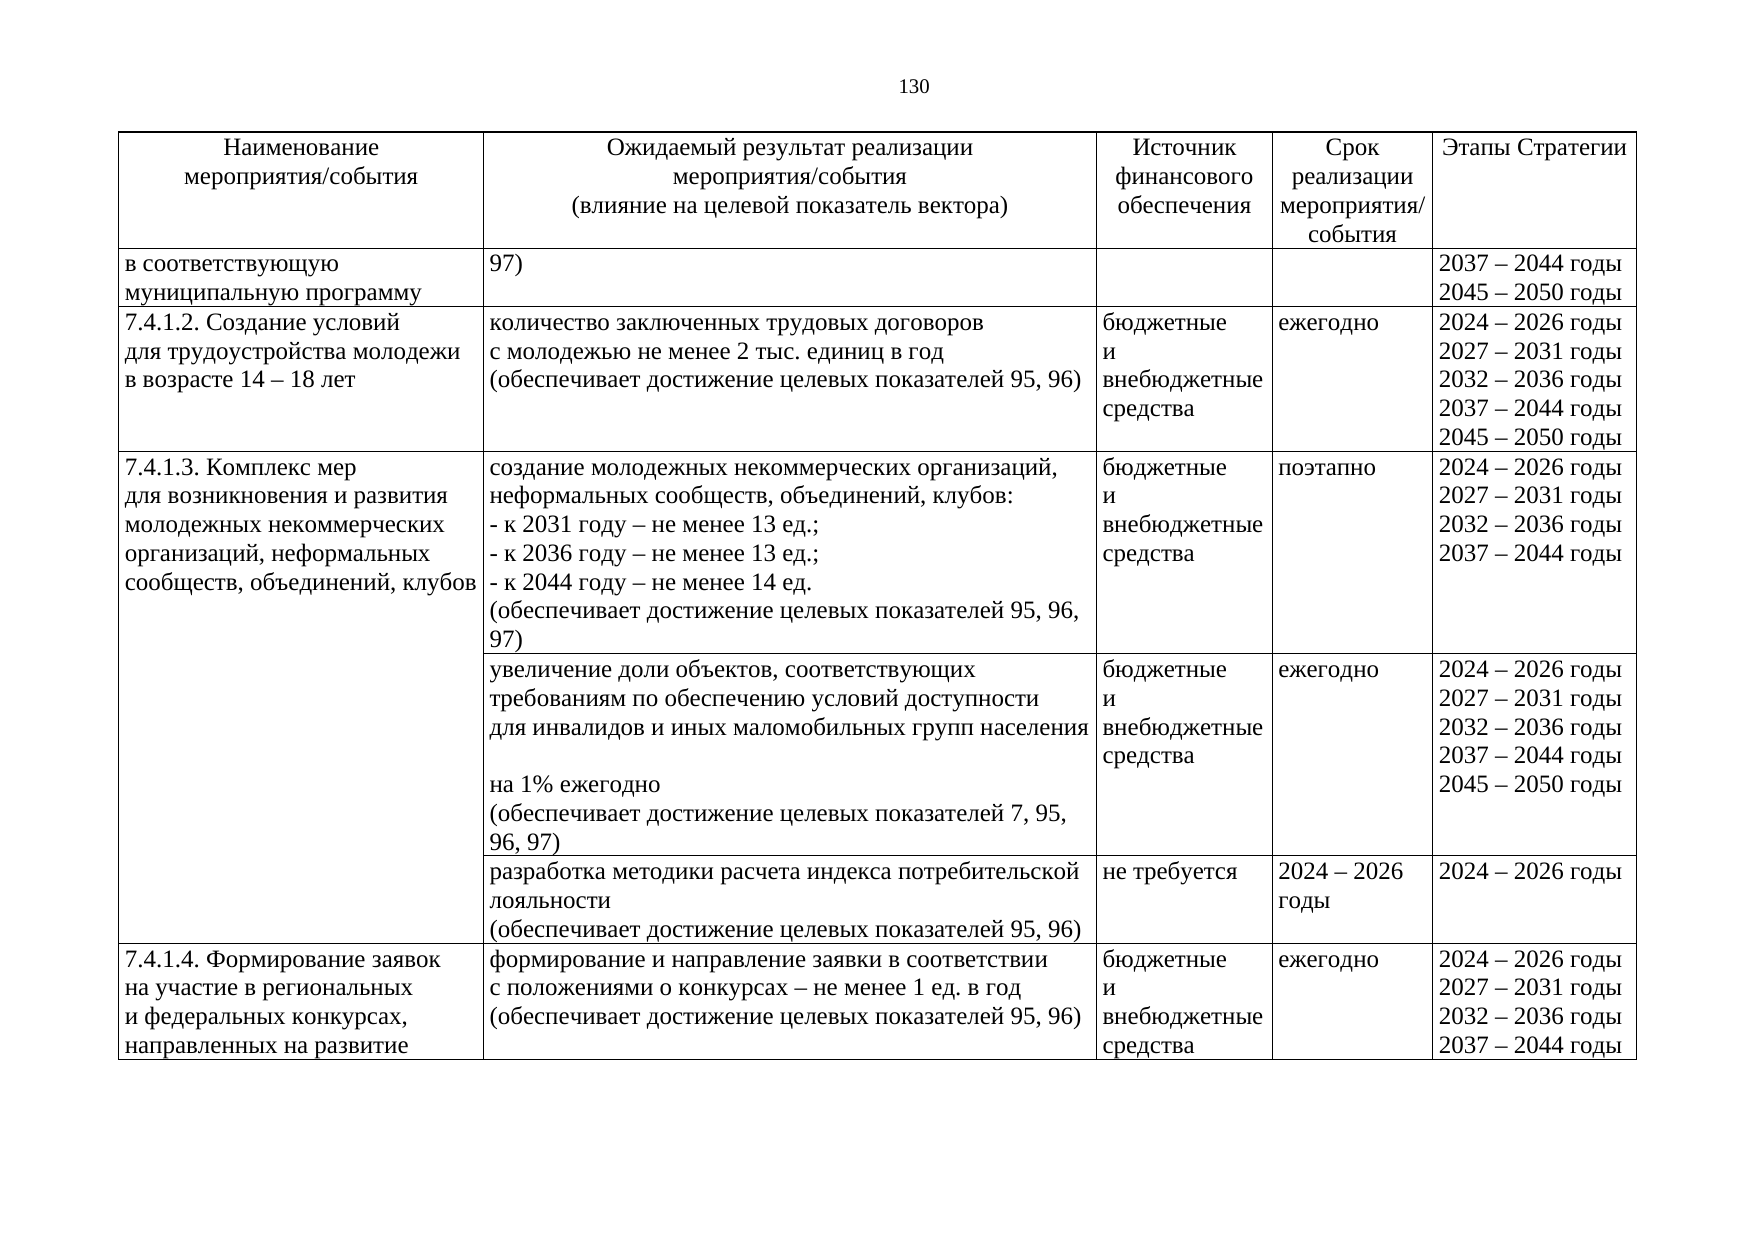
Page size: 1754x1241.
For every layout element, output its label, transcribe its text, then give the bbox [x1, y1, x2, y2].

table_header Этапы Стратегии [1433, 133, 1636, 247]
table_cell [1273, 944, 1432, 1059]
table_header Ожидаемый результат реализации мероприятия/события (влияние на целевой показатель вектора) [484, 133, 1096, 247]
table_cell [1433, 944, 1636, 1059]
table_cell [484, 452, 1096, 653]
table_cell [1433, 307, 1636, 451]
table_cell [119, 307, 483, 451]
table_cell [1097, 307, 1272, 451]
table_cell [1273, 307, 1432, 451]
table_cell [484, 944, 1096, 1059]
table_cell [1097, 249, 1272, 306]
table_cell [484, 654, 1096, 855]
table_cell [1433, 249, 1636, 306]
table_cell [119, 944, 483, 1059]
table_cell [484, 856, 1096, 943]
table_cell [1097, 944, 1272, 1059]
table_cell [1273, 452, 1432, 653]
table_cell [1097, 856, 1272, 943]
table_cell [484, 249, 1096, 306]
table_header Наименование мероприятия/события [119, 133, 483, 247]
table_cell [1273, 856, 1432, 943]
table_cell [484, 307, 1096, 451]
table_header Источник финансового обеспечения [1097, 133, 1272, 247]
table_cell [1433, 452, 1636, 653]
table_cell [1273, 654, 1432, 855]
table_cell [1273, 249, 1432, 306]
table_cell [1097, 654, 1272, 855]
table_header Срок реализации мероприятия/ события [1273, 133, 1432, 247]
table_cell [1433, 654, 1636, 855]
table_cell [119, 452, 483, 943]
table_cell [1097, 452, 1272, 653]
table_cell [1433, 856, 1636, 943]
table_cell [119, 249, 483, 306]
